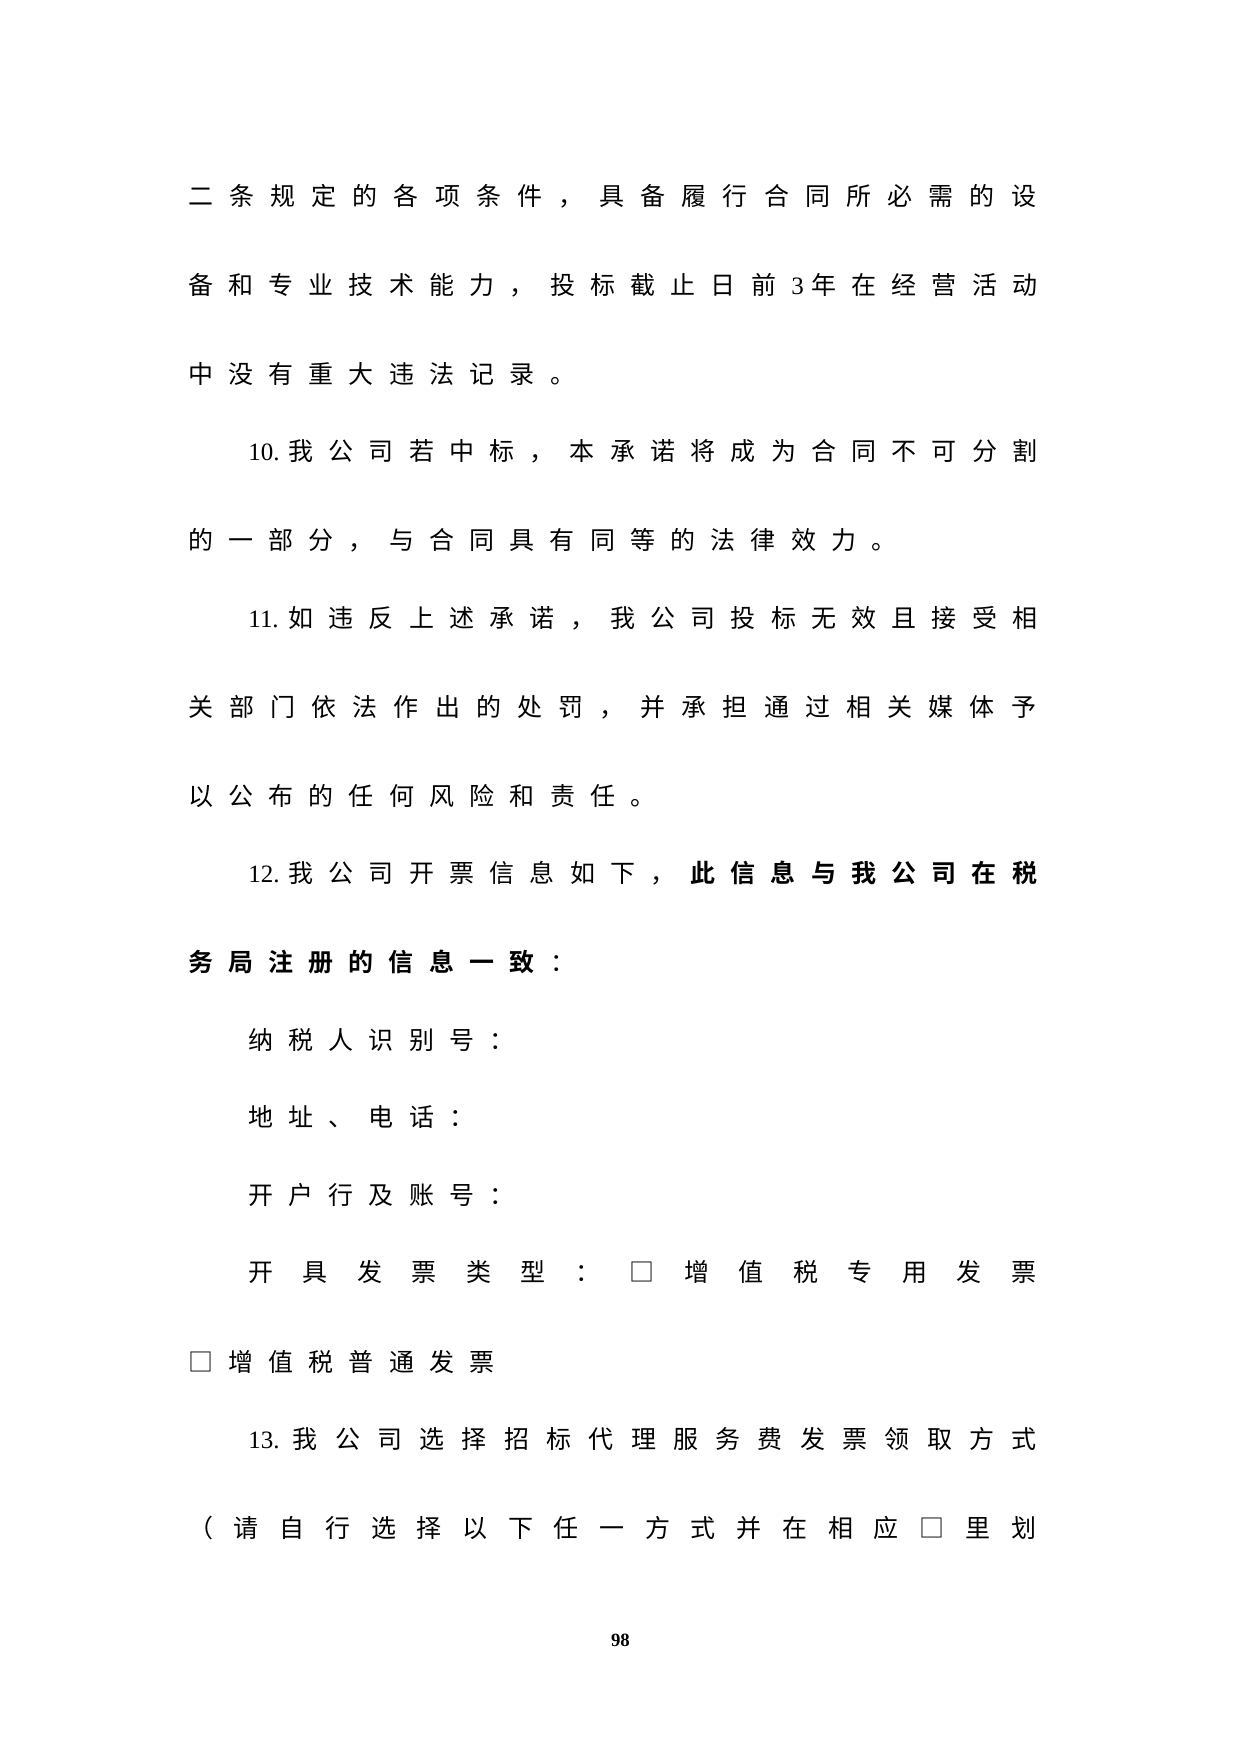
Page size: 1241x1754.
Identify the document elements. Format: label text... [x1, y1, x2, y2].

text 11. 如违反上述承诺，我公司投标无效且接受相关部门依法作出的处罚，并承担通过相关媒体予以公布的任何风险和责任。 [188, 587, 1052, 824]
text 地址、电话： [188, 1086, 1052, 1146]
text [188, 1408, 1052, 1556]
text 开户行及账号： [188, 1164, 1052, 1223]
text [188, 164, 1052, 402]
text 开具发票类型：□增值税专用发票 □增值税普通发票 [188, 1241, 1052, 1390]
text 10. 我公司若中标，本承诺将成为合同不可分割的一部分，与合同具有同等的法律效力。 [188, 420, 1052, 568]
text 纳税人识别号： [188, 1009, 1052, 1068]
text 12. 我公司开票信息如下，此信息与我公司在税务局注册的信息一致： [188, 842, 1052, 991]
